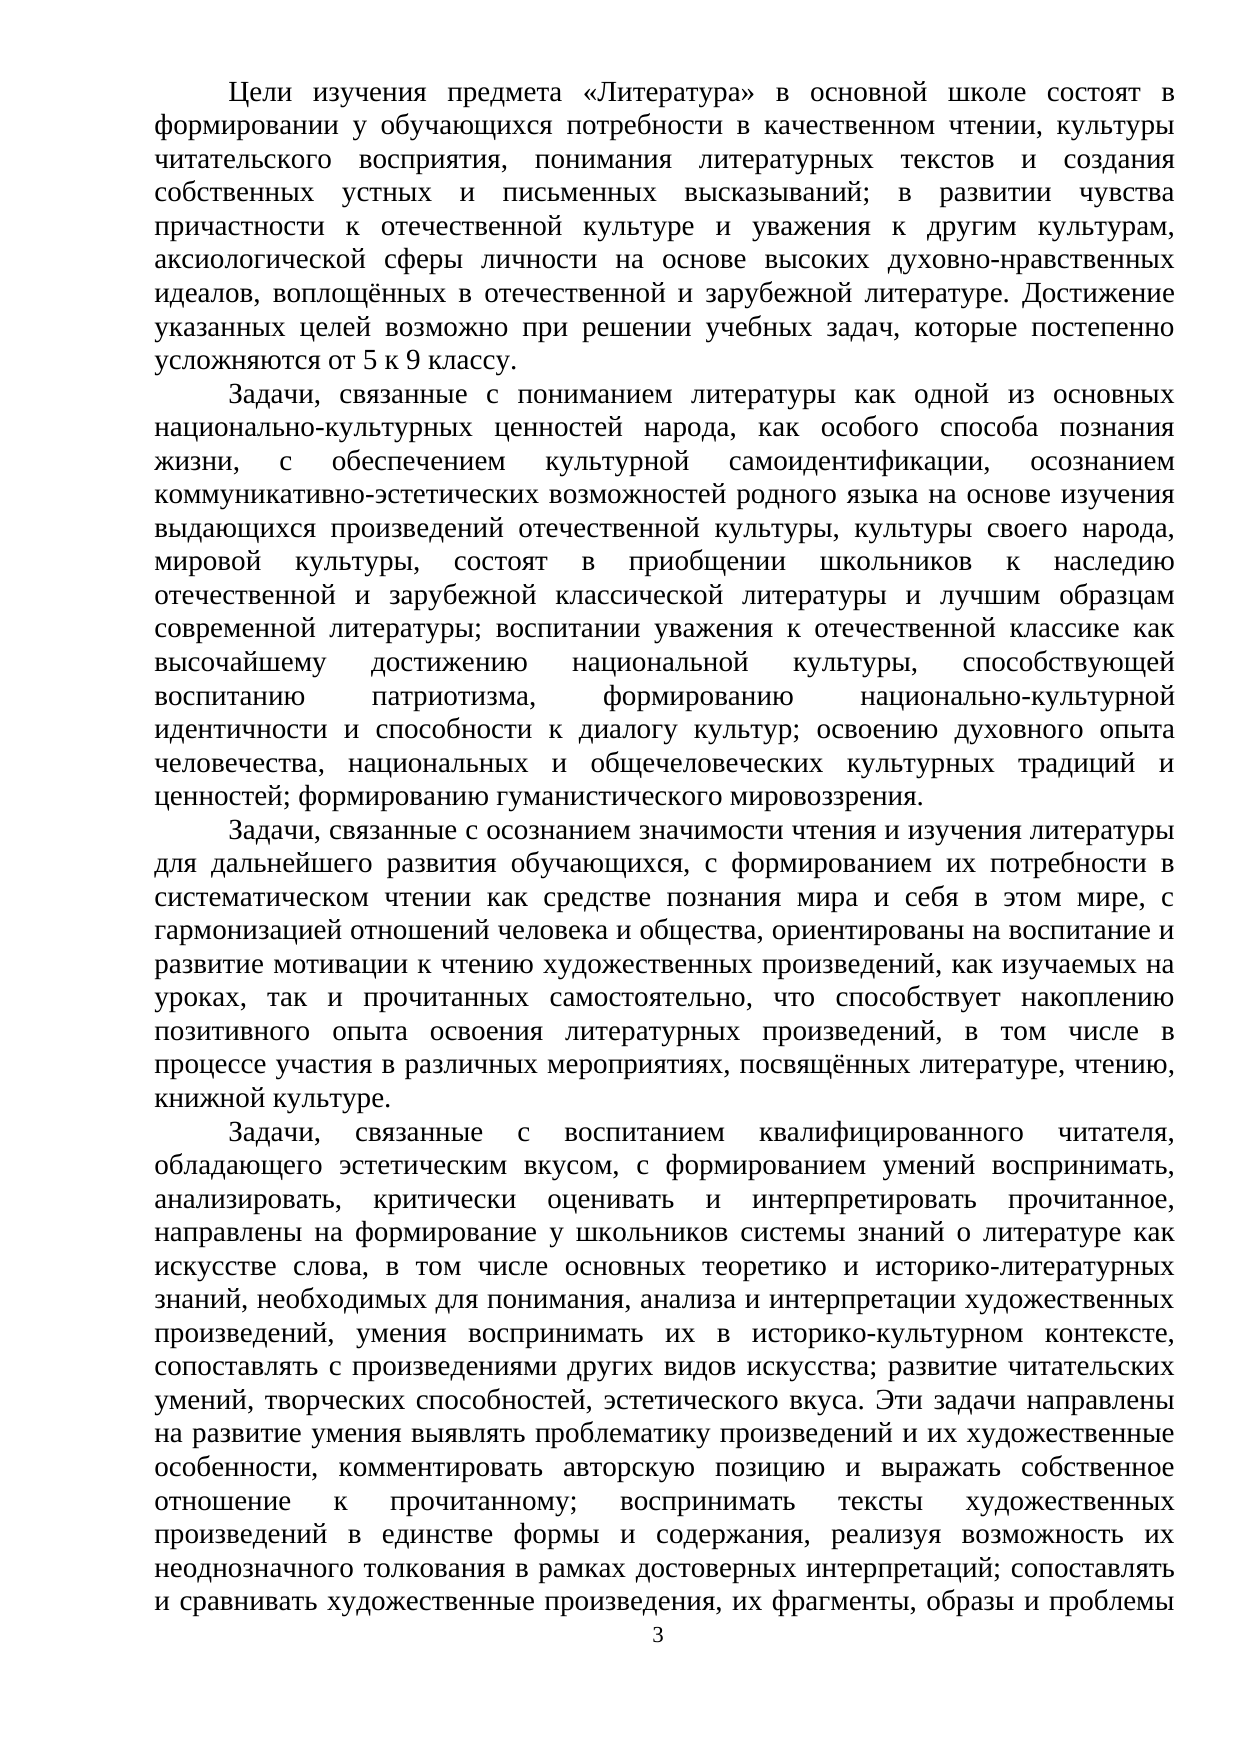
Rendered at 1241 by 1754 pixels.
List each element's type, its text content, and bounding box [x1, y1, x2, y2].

text Задачи, связанные с пониманием литературы как одной из основных национально-культурных ценностей народа, как особого способа познания жизни, с обеспечением культурной самоидентификации, осознанием коммуникативно-эстетических возможностей родного языка на основе изучения выдающихся произведений отечественной культуры, культуры своего народа, мировой культуры, состоят в приобщении школьников к наследию отечественной и зарубежной классической литературы и лучшим образцам современной литературы; воспитании уважения к отечественной классике как высочайшему достижению национальной культуры, способствующей воспитанию патриотизма, формированию национально-культурной идентичности и способности к диалогу культур; освоению духовного опыта человечества, национальных и общечеловеческих культурных традиций и ценностей; формированию гуманистического мировоззрения. [154, 376, 1176, 812]
text Цели изучения предмета «Литература» в основной школе состоят в формировании у обучающихся потребности в качественном чтении, культуры читательского восприятия, понимания литературных текстов и создания собственных устных и письменных высказываний; в развитии чувства причастности к отечественной культуре и уважения к другим культурам, аксиологической сферы личности на основе высоких духовно-нравственных идеалов, воплощённых в отечественной и зарубежной литературе. Достижение указанных целей возможно при решении учебных задач, которые постепенно усложняются от 5 к 9 классу. [154, 74, 1176, 376]
text Задачи, связанные с осознанием значимости чтения и изучения литературы для дальнейшего развития обучающихся, с формированием их потребности в систематическом чтении как средстве познания мира и себя в этом мире, с гармонизацией отношений человека и общества, ориентированы на воспитание и развитие мотивации к чтению художественных произведений, как изучаемых на уроках, так и прочитанных самостоятельно, что способствует накоплению позитивного опыта освоения литературных произведений, в том числе в процессе участия в различных мероприятиях, посвящённых литературе, чтению, книжной культуре. [154, 812, 1176, 1114]
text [154, 1114, 1176, 1617]
